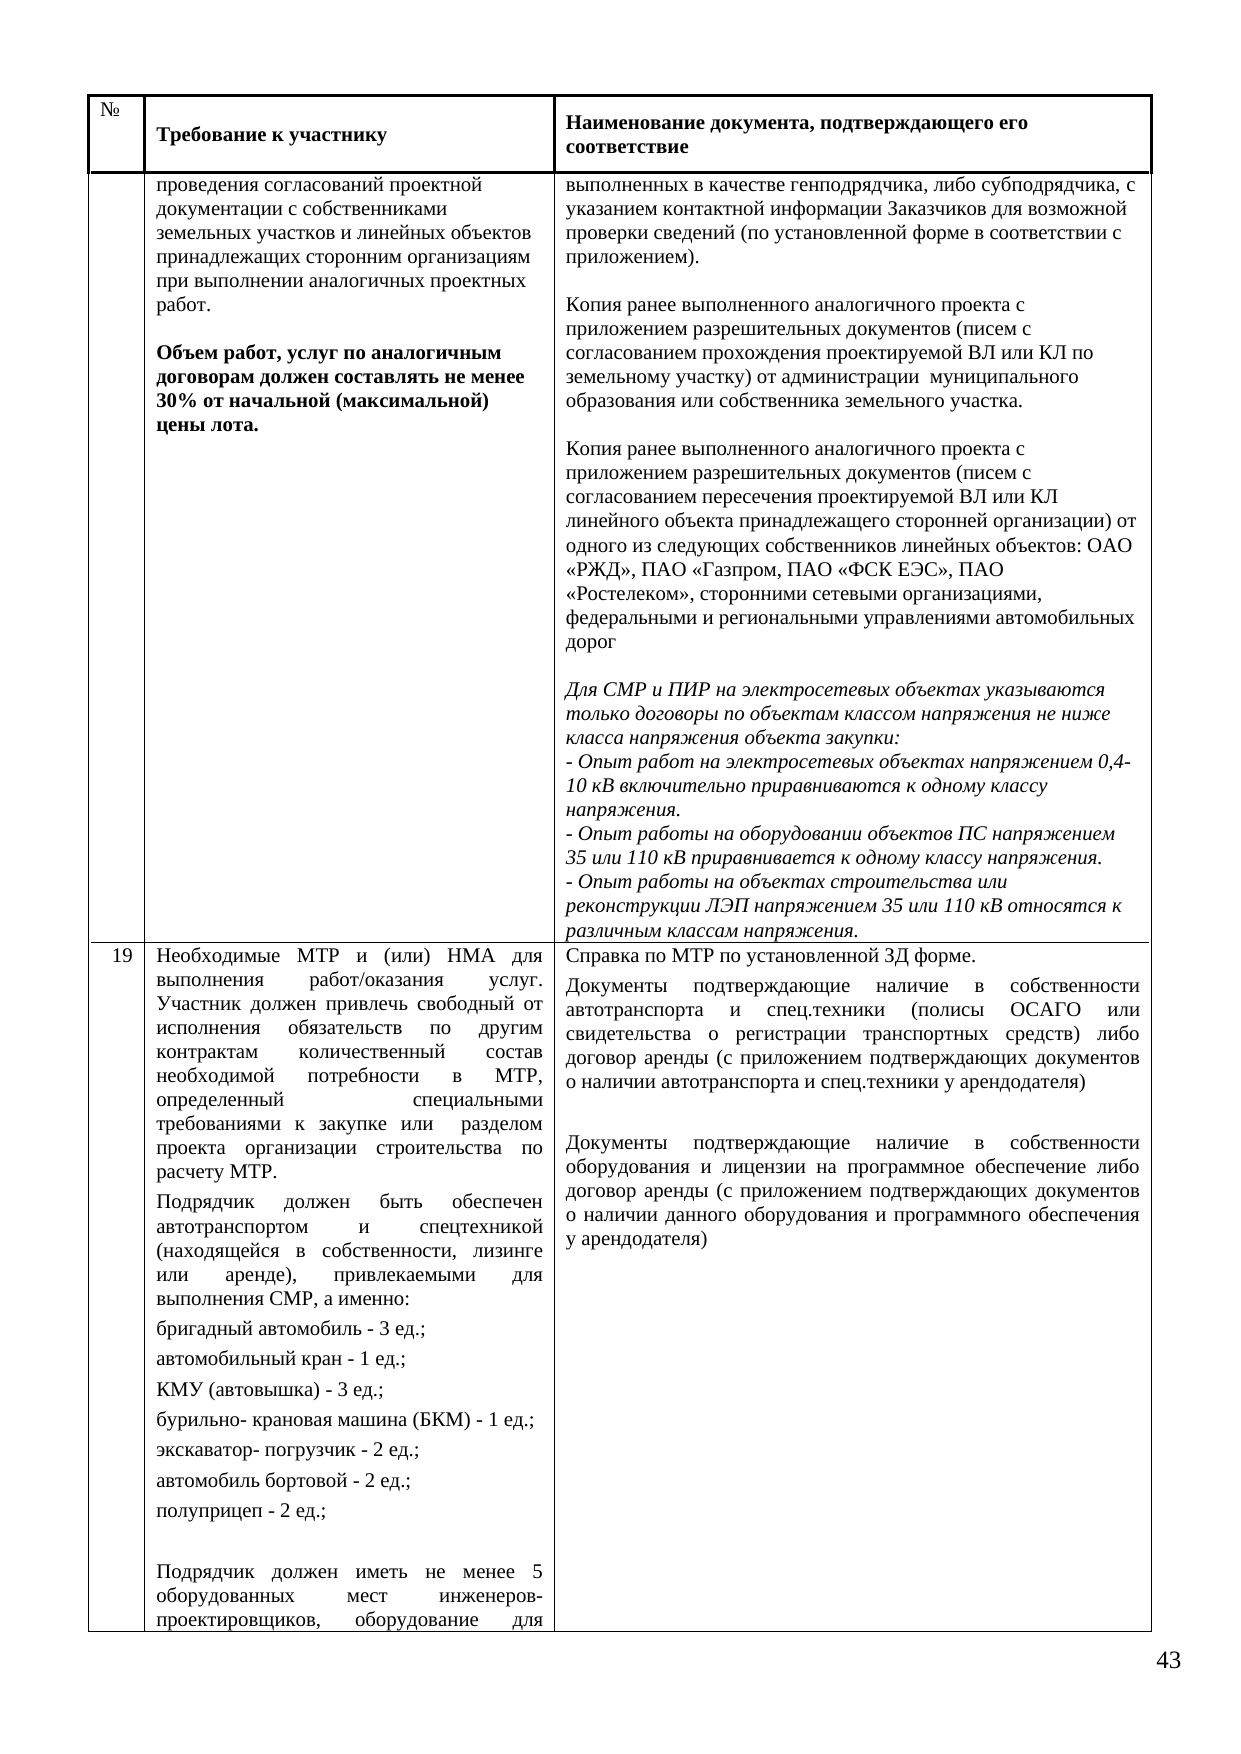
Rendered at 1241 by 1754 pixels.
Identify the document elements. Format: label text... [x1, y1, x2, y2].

table_header № [90, 97, 143, 171]
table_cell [555, 942, 1151, 1631]
table_cell [89, 942, 144, 1631]
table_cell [555, 171, 1151, 942]
table_header Требование к участнику [146, 97, 553, 171]
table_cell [145, 174, 554, 942]
table_cell [89, 171, 144, 942]
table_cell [145, 943, 554, 1631]
table_header Наименование документа, подтверждающего его соответствие [556, 97, 1150, 171]
